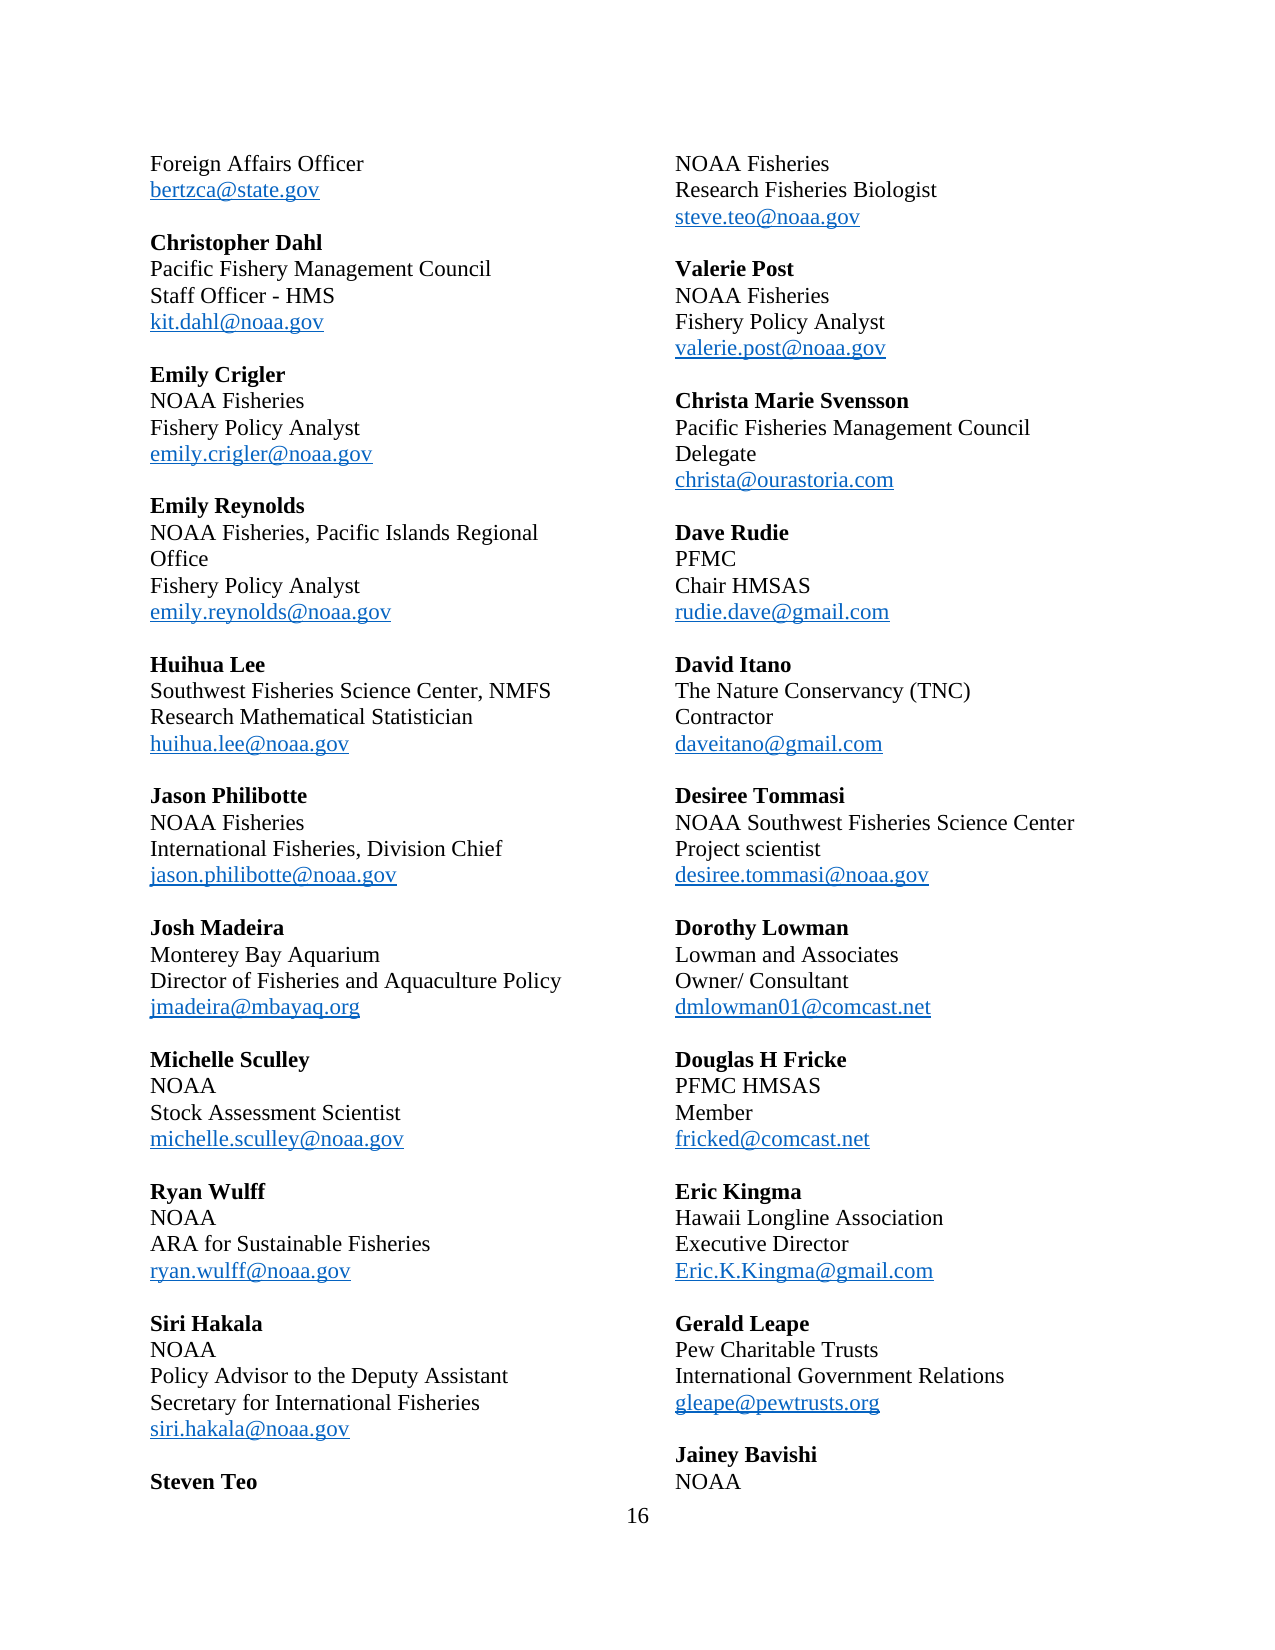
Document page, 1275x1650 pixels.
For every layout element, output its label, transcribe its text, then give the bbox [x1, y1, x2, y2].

text Southwest Fisheries Science Center, NMFS [150, 677, 600, 703]
text dmlowman01@comcast.net [675, 993, 1125, 1020]
text Pacific Fishery Management Council [150, 255, 600, 282]
text emily.reynolds@noaa.gov [150, 598, 600, 624]
text ARA for Sustainable Fisheries [150, 1231, 600, 1257]
text International Fisheries, Division Chief [150, 835, 600, 862]
text Pacific Fisheries Management Council [675, 413, 1125, 440]
text steve.teo@noaa.gov [675, 203, 1125, 229]
text Monterey Bay Aquarium [150, 941, 600, 967]
text Contractor [675, 703, 1125, 730]
text Foreign Affairs Officer [150, 150, 600, 176]
text desiree.tommasi@noaa.gov [675, 862, 1125, 888]
text NOAA Fisheries [150, 809, 600, 835]
text Dave Rudie [675, 519, 1125, 545]
text michelle.sculley@noaa.gov [150, 1125, 600, 1151]
text Chair HMSAS [675, 572, 1125, 598]
text valerie.post@noaa.gov [675, 334, 1125, 361]
text Fishery Policy Analyst [150, 572, 600, 598]
text Christopher Dahl [150, 229, 600, 255]
text Eric Kingma [675, 1178, 1125, 1204]
text Douglas H Fricke [675, 1046, 1125, 1072]
text Jainey Bavishi [675, 1441, 1125, 1468]
text Christa Marie Svensson [675, 387, 1125, 413]
text Fishery Policy Analyst [675, 308, 1125, 334]
text emily.crigler@noaa.gov [150, 440, 600, 466]
text kit.dahl@noaa.gov [150, 308, 600, 334]
text Lowman and Associates [675, 941, 1125, 967]
text PFMC [675, 545, 1125, 572]
text Ryan Wulff [150, 1178, 600, 1204]
text huihua.lee@noaa.gov [150, 730, 600, 756]
text Project scientist [675, 835, 1125, 862]
text PFMC HMSAS [675, 1072, 1125, 1099]
text fricked@comcast.net [675, 1125, 1125, 1151]
text NOAA Fisheries, Pacific Islands Regional Office [150, 519, 600, 572]
text NOAA Fisheries [675, 150, 1125, 176]
text NOAA [150, 1336, 600, 1362]
text Member [675, 1099, 1125, 1125]
text Siri Hakala [150, 1309, 600, 1336]
text David Itano [675, 651, 1125, 677]
text Staff Officer - HMS [150, 282, 600, 308]
text Eric.K.Kingma@gmail.com [675, 1257, 1125, 1283]
text Stock Assessment Scientist [150, 1099, 600, 1125]
text ryan.wulff@noaa.gov [150, 1257, 600, 1283]
text The Nature Conservancy (TNC) [675, 677, 1125, 703]
text NOAA [150, 1072, 600, 1099]
text Huihua Lee [150, 651, 600, 677]
text Valerie Post [675, 255, 1125, 282]
text bertzca@state.gov [150, 176, 600, 203]
text Josh Madeira [150, 914, 600, 941]
text Policy Advisor to the Deputy Assistant Secretary for International Fisheries [150, 1362, 600, 1415]
text Gerald Leape [675, 1309, 1125, 1336]
text siri.hakala@noaa.gov [150, 1415, 600, 1441]
text Michelle Sculley [150, 1046, 600, 1072]
text NOAA Southwest Fisheries Science Center [675, 809, 1125, 835]
text daveitano@gmail.com [675, 730, 1125, 756]
text Delegate [675, 440, 1125, 466]
text christa@ourastoria.com [675, 466, 1125, 493]
text Executive Director [675, 1231, 1125, 1257]
text Fishery Policy Analyst [150, 413, 600, 440]
text International Government Relations [675, 1362, 1125, 1389]
text NOAA Fisheries [150, 387, 600, 413]
text Research Fisheries Biologist [675, 176, 1125, 203]
text Jason Philibotte [150, 782, 600, 809]
text jason.philibotte@noaa.gov [150, 862, 600, 888]
text Pew Charitable Trusts [675, 1336, 1125, 1362]
text NOAA [150, 1204, 600, 1231]
text Emily Crigler [150, 361, 600, 387]
text NOAA Fisheries [675, 282, 1125, 308]
text Director of Fisheries and Aquaculture Policy [150, 967, 600, 993]
text jmadeira@mbayaq.org [150, 993, 600, 1020]
text Owner/ Consultant [675, 967, 1125, 993]
text gleape@pewtrusts.org [675, 1389, 1125, 1415]
text rudie.dave@gmail.com [675, 598, 1125, 624]
text Dorothy Lowman [675, 914, 1125, 941]
text Desiree Tommasi [675, 782, 1125, 809]
text NOAA [675, 1468, 1125, 1494]
text Research Mathematical Statistician [150, 703, 600, 730]
text Steven Teo [150, 1468, 600, 1494]
text Hawaii Longline Association [675, 1204, 1125, 1231]
text Emily Reynolds [150, 493, 600, 519]
